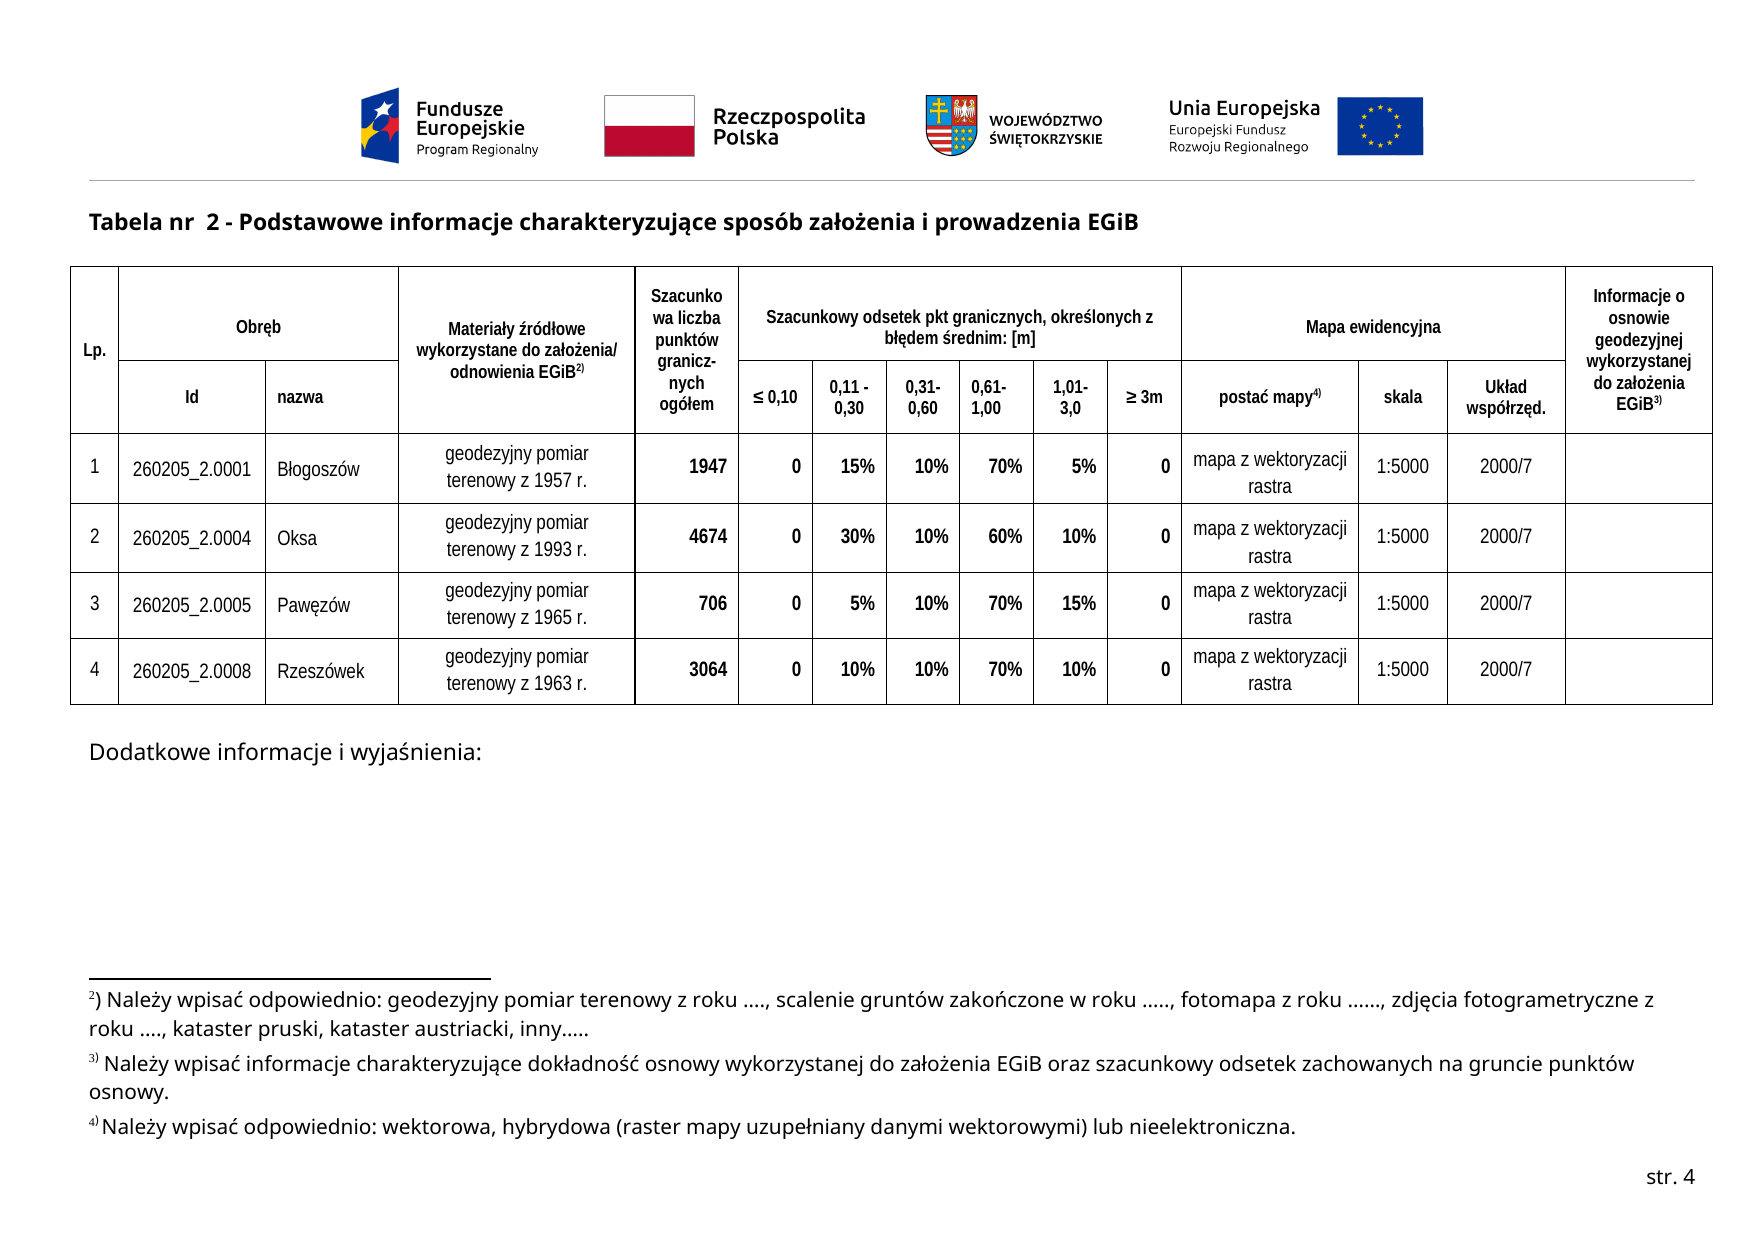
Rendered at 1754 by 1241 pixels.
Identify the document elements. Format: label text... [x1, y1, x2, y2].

table_cell 5% [813, 573, 886, 638]
table_cell [1566, 573, 1712, 638]
table_cell Id [119, 361, 265, 433]
table_cell Błogoszów [266, 434, 398, 503]
table_cell 1947 [636, 434, 738, 503]
table_cell 260205_2.0005 [119, 573, 265, 638]
table_cell 2000/7 [1448, 434, 1565, 503]
table_cell [1566, 504, 1712, 572]
table_cell 0 [1108, 573, 1181, 638]
subtitle Tabela nr 2 - Podstawowe informacje charakteryzujące sposób założenia i prowadzenia EGiB [89, 206, 1695, 238]
table_cell [1566, 639, 1712, 704]
table_cell ≤ 0,10 [739, 361, 812, 433]
table_cell 10% [887, 573, 959, 638]
table_cell [1566, 434, 1712, 503]
table_cell 4674 [636, 504, 738, 572]
table_cell geodezyjny pomiar terenowy z 1957 r. [399, 434, 634, 503]
table_header Lp. [71, 267, 118, 433]
table_cell ≥ 3m [1108, 361, 1181, 433]
table_cell postać mapy) [1182, 361, 1358, 433]
table_cell 10% [887, 434, 959, 503]
table_cell 1:5000 [1359, 504, 1447, 572]
table_cell 4 [71, 639, 118, 704]
table_cell 0,11 -0,30 [813, 361, 886, 433]
table_cell 70% [960, 434, 1033, 503]
table_cell 1 [71, 434, 118, 503]
table_cell Rzeszówek [266, 639, 398, 704]
table_cell 260205_2.0008 [119, 639, 265, 704]
table_header Szacunkowy odsetek pkt granicznych, określonych z błędem średnim: [m] [739, 267, 1181, 360]
table_cell 70% [960, 573, 1033, 638]
table_cell 0,61- 1,00 [960, 361, 1033, 433]
table_cell nazwa [266, 361, 398, 433]
table_cell 60% [960, 504, 1033, 572]
table_cell geodezyjny pomiar terenowy z 1993 r. [399, 504, 634, 572]
table_cell 10% [813, 639, 886, 704]
table_cell mapa z wektoryzacji rastra [1182, 504, 1358, 572]
table_cell mapa z wektoryzacji rastra [1182, 434, 1358, 503]
table_cell 2000/7 [1448, 504, 1565, 572]
table_cell 0 [739, 573, 812, 638]
table_header Materiały źródłowe wykorzystane do założenia/ odnowienia EGiB) [399, 267, 634, 433]
table_cell 3064 [636, 639, 738, 704]
table_cell 3 [71, 573, 118, 638]
table_header Informacje o osnowie geodezyjnej wykorzystanej do założenia EGiB) [1566, 267, 1712, 433]
table_cell 2000/7 [1448, 573, 1565, 638]
table_cell 1:5000 [1359, 639, 1447, 704]
table_cell 10% [1034, 504, 1107, 572]
table_cell 1,01-3,0 [1034, 361, 1107, 433]
table_cell geodezyjny pomiar terenowy z 1963 r. [399, 639, 634, 704]
table_cell 5% [1034, 434, 1107, 503]
text Dodatkowe informacje i wyjaśnienia: [89, 736, 1695, 767]
table_cell 1:5000 [1359, 434, 1447, 503]
table_cell Oksa [266, 504, 398, 572]
table_cell mapa z wektoryzacji rastra [1182, 639, 1358, 704]
table_cell 70% [960, 639, 1033, 704]
table_cell skala [1359, 361, 1447, 433]
table_cell 30% [813, 504, 886, 572]
table_cell 2 [71, 504, 118, 572]
table_cell 2000/7 [1448, 639, 1565, 704]
table_cell 0 [739, 504, 812, 572]
table_cell 0 [739, 639, 812, 704]
table_cell 0,31-0,60 [887, 361, 959, 433]
table_cell 10% [1034, 639, 1107, 704]
table_cell 706 [636, 573, 738, 638]
table_cell 1:5000 [1359, 573, 1447, 638]
table_cell 260205_2.0004 [119, 504, 265, 572]
picture [345, 73, 1438, 179]
table_cell 15% [813, 434, 886, 503]
table_cell Pawęzów [266, 573, 398, 638]
table_cell 0 [1108, 434, 1181, 503]
table_cell 0 [739, 434, 812, 503]
table_cell mapa z wektoryzacji rastra [1182, 573, 1358, 638]
table_header Obręb [119, 267, 398, 360]
table_cell 0 [1108, 639, 1181, 704]
table_cell 260205_2.0001 [119, 434, 265, 503]
table_header Mapa ewidencyjna [1182, 267, 1565, 360]
table_cell 0 [1108, 504, 1181, 572]
table_cell 15% [1034, 573, 1107, 638]
table_cell 10% [887, 504, 959, 572]
table_cell Układ współrzęd. [1448, 361, 1565, 433]
table_cell 10% [887, 639, 959, 704]
table_header Szacunkowa liczba punktów granicz-nych ogółem [636, 267, 738, 433]
table_cell geodezyjny pomiar terenowy z 1965 r. [399, 573, 634, 638]
